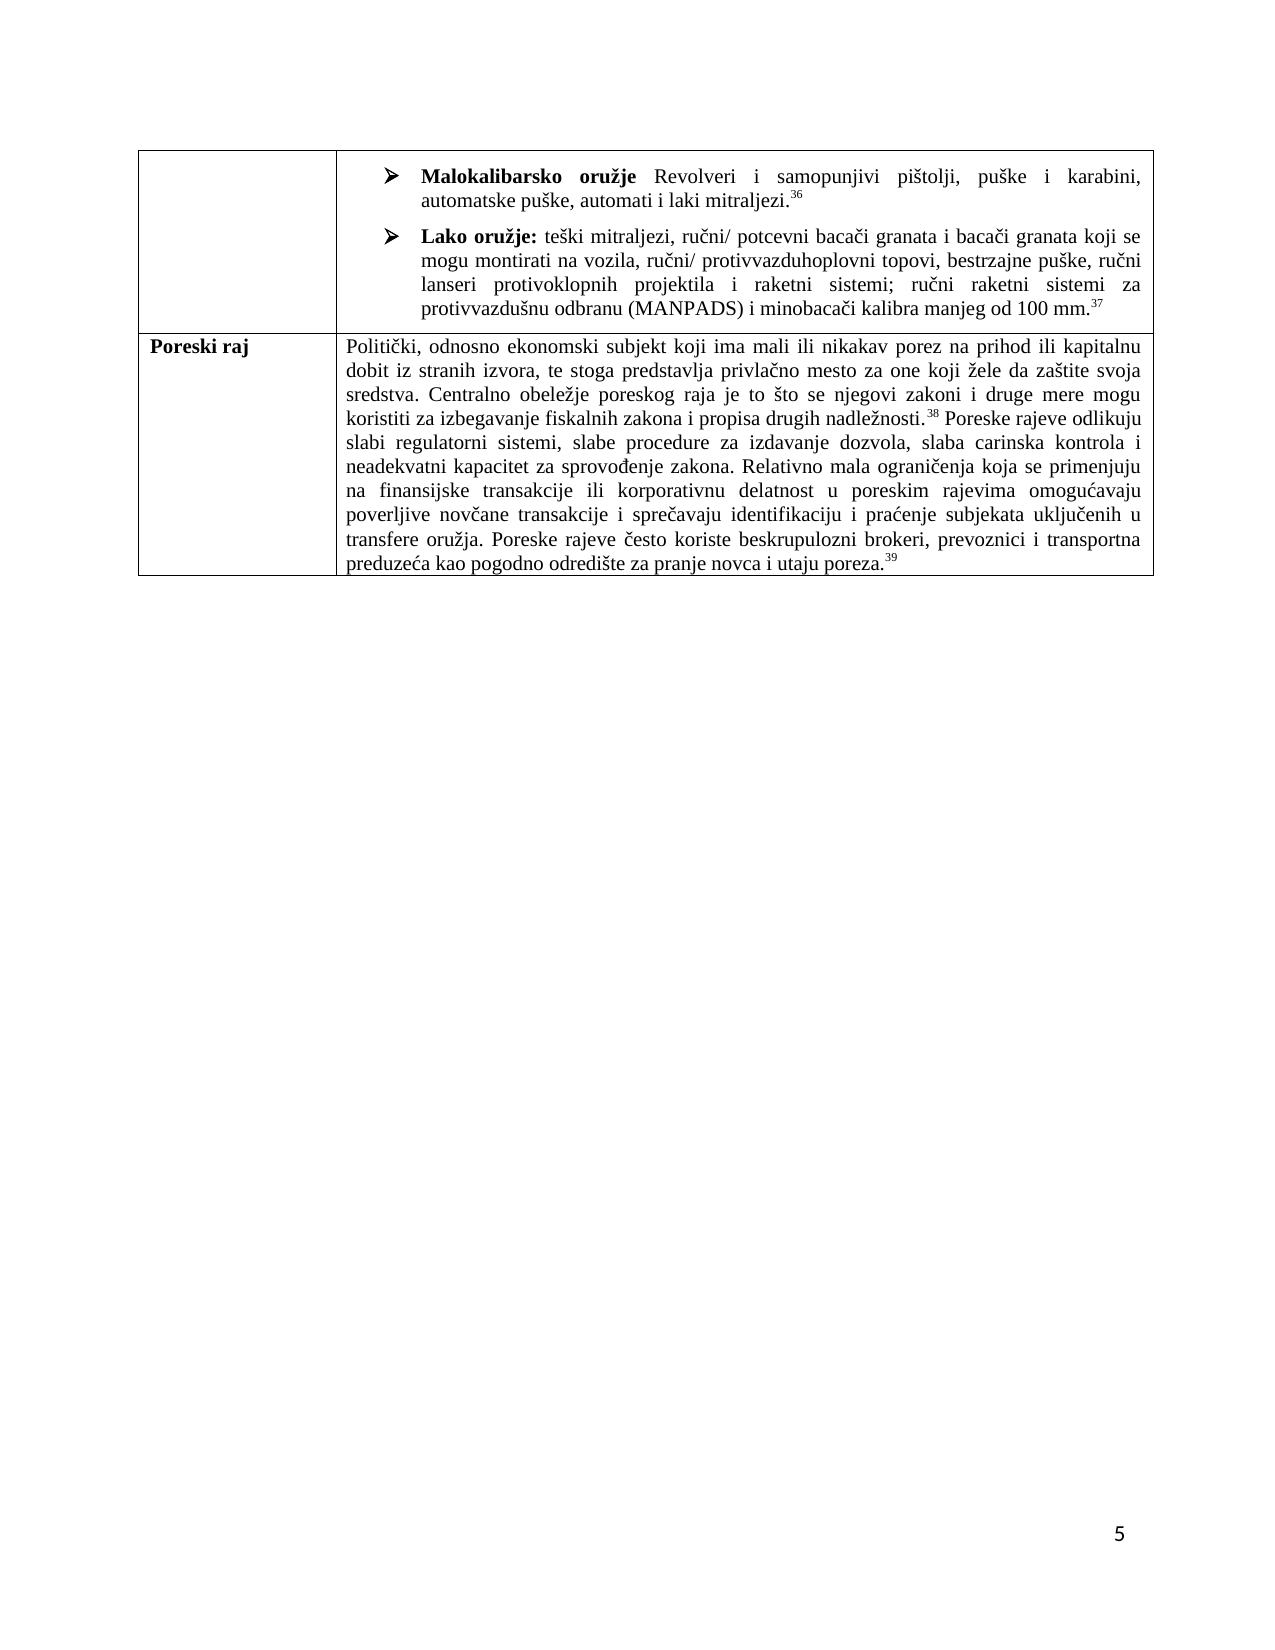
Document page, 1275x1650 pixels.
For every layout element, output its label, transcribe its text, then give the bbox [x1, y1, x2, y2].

table_cell Politički, odnosno ekonomski subjekt koji ima mali ili nikakav porez na prihod ili kapitalnu dobit iz stranih izvora, te stoga predstavlja privlačno mesto za one koji žele da zaštite svoja sredstva. Centralno obeležje poreskog raja je to što se njegovi zakoni i druge mere mogu koristiti za izbegavanje fiskalnih zakona i propisa drugih nadležnosti. Poreske rajeve odlikuju slabi regulatorni sistemi, slabe procedure za izdavanje dozvola, slaba carinska kontrola i neadekvatni kapacitet za sprovođenje zakona. Relativno mala ograničenja koja se primenjuju na finansijske transakcije ili korporativnu delatnost u poreskim rajevima omogućavaju poverljive novčane transakcije i sprečavaju identifikaciju i praćenje subjekata uključenih u transfere oružja. Poreske rajeve često koriste beskrupulozni brokeri, prevoznici i transportna preduzeća kao pogodno odredište za pranje novca i utaju poreza. [337, 334, 1153, 574]
table_cell Poreski raj [139, 334, 336, 574]
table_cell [139, 151, 336, 333]
